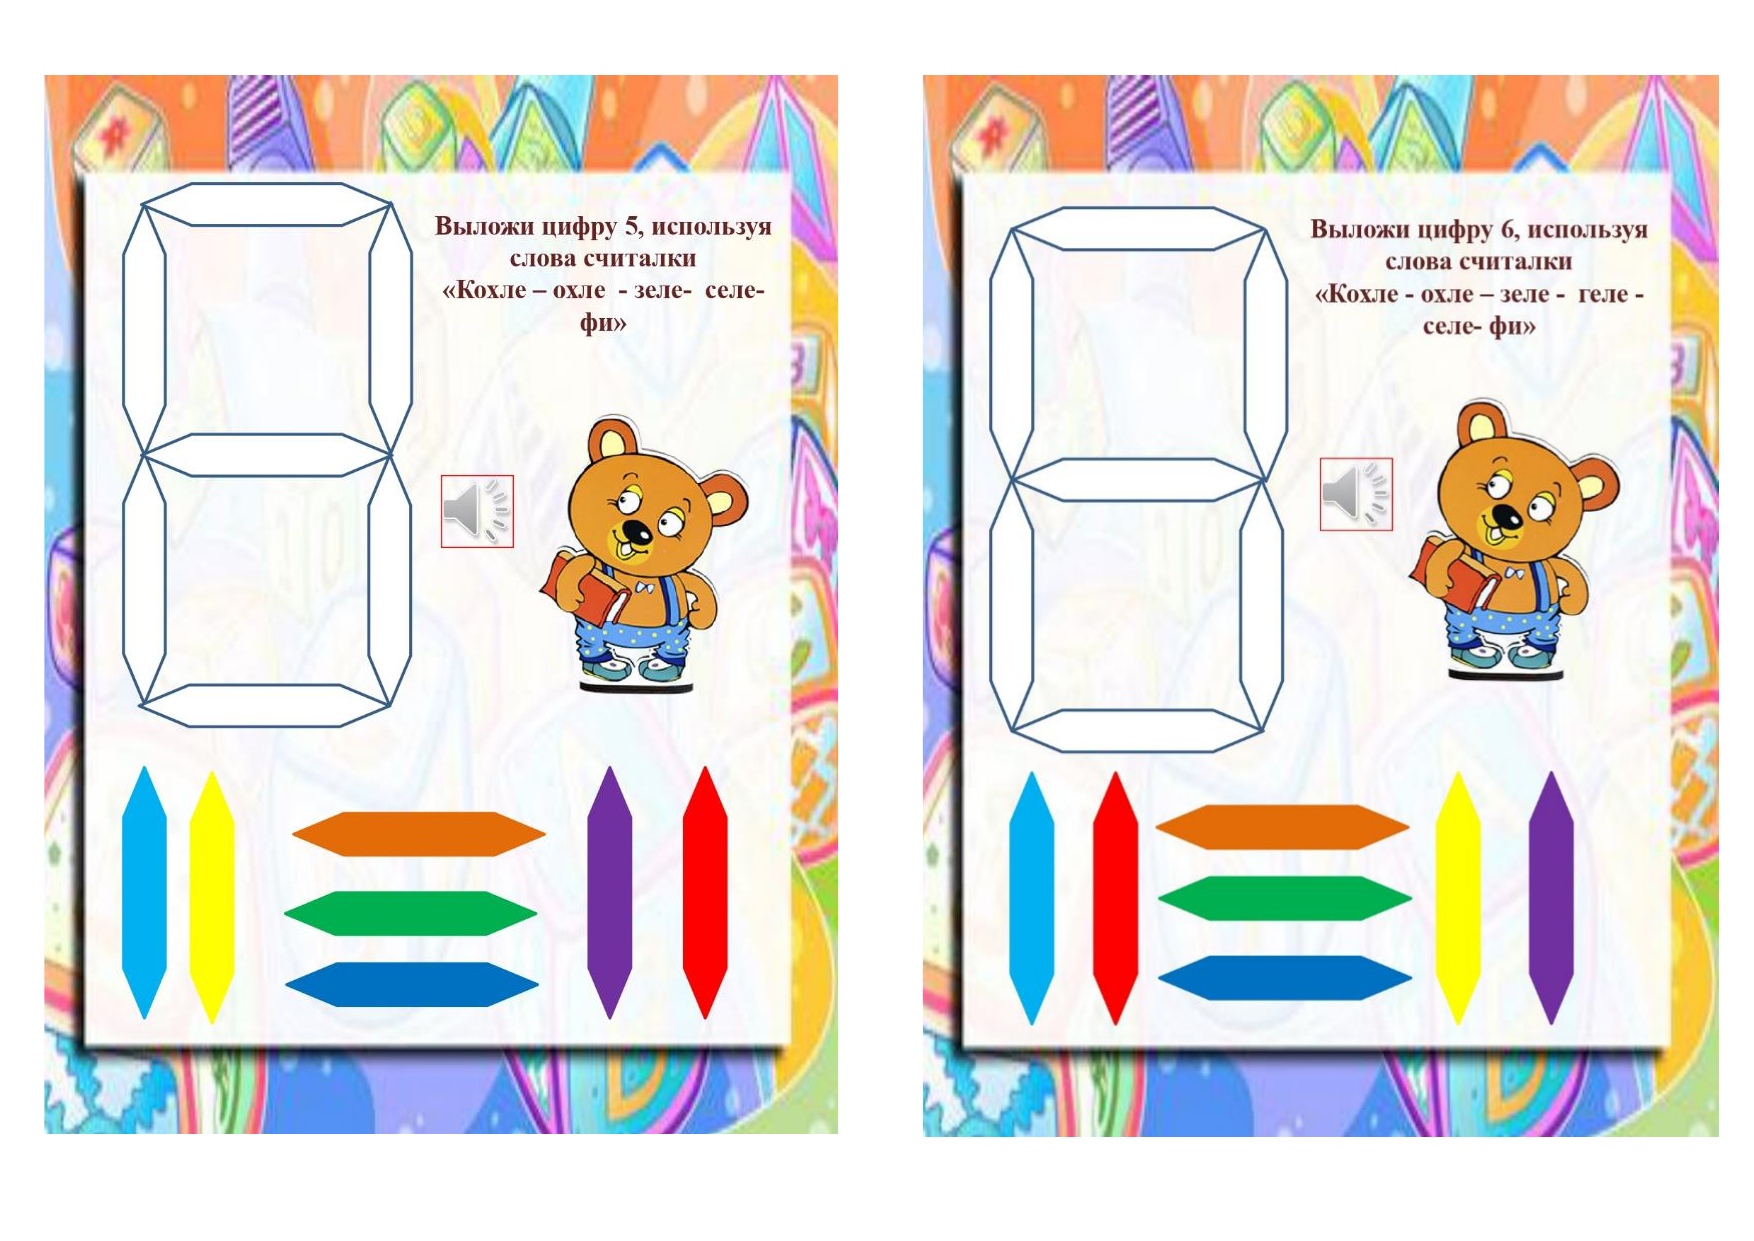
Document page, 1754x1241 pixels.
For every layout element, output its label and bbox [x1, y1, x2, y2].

picture [922, 75, 1719, 1137]
picture [44, 75, 839, 1134]
